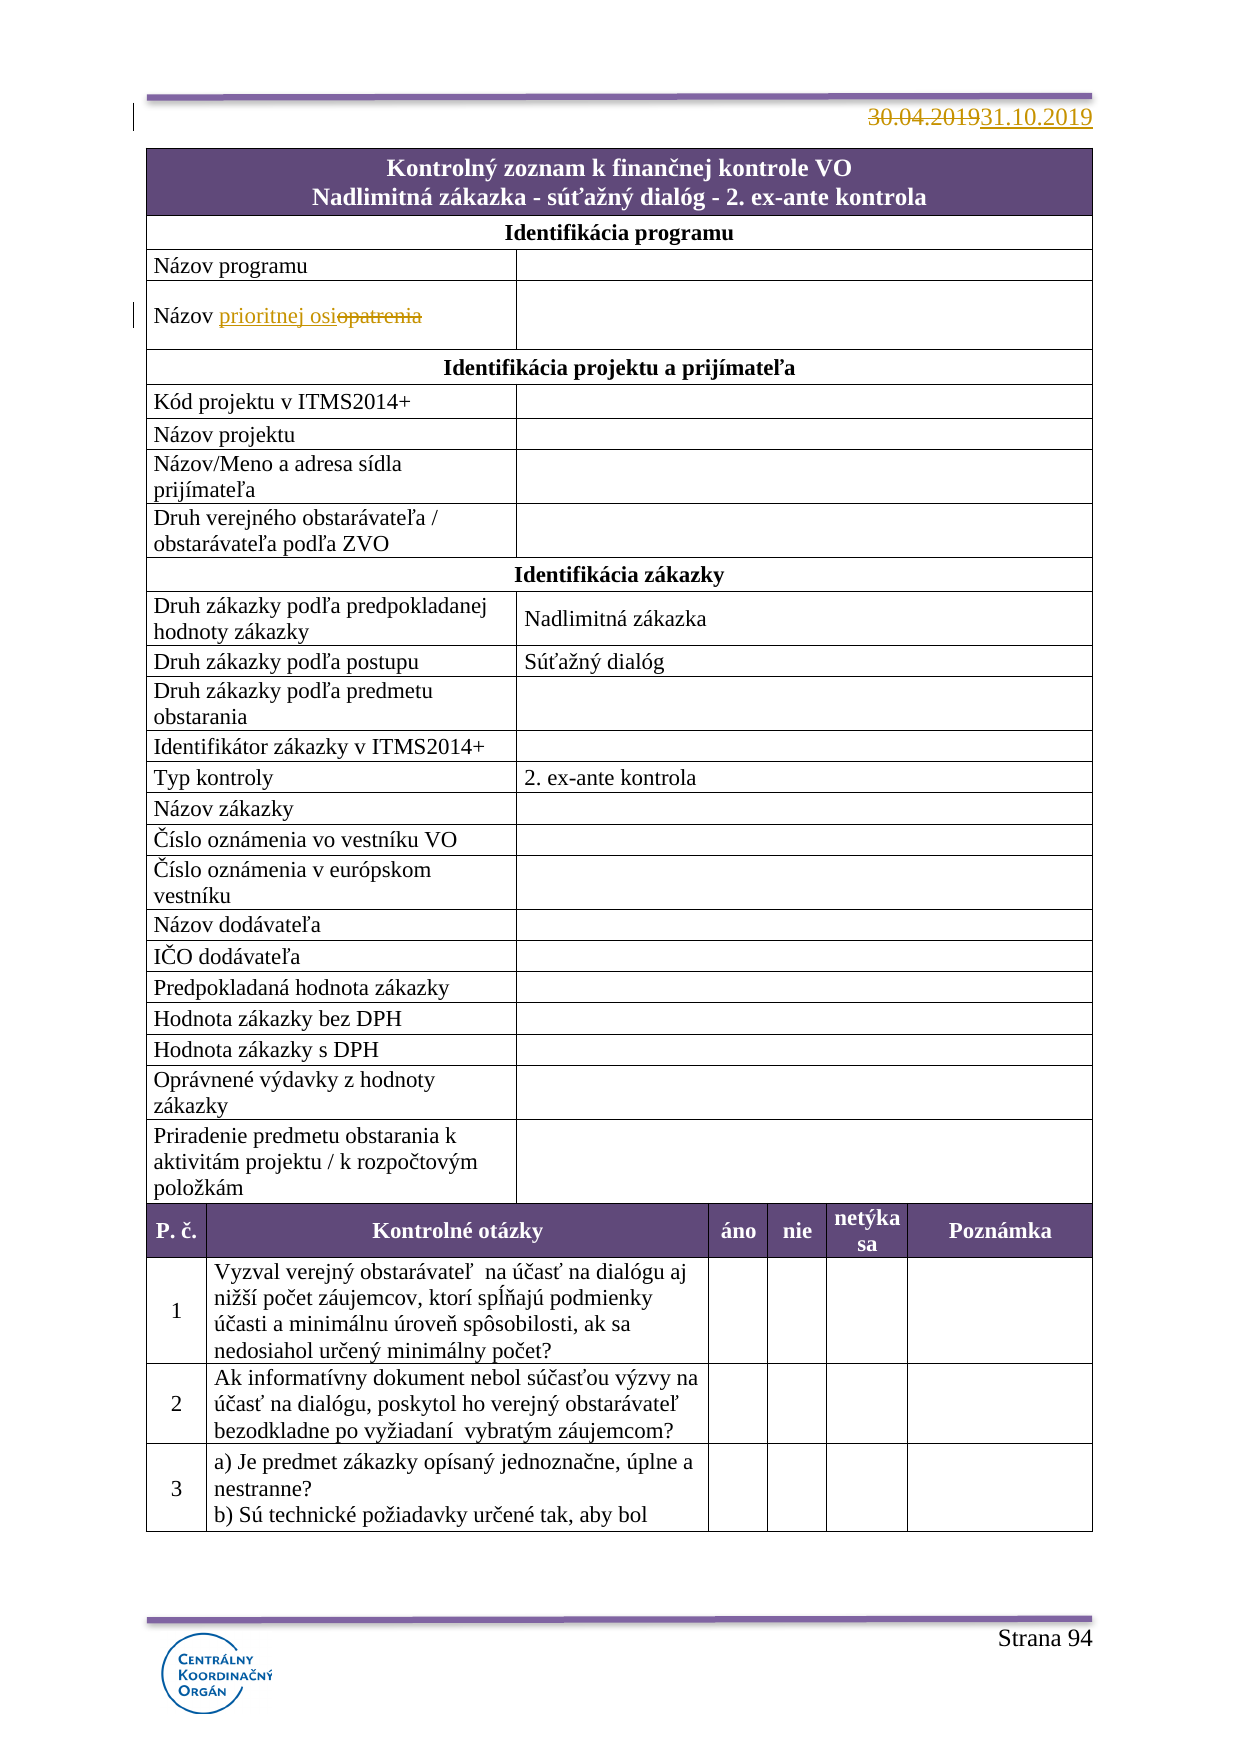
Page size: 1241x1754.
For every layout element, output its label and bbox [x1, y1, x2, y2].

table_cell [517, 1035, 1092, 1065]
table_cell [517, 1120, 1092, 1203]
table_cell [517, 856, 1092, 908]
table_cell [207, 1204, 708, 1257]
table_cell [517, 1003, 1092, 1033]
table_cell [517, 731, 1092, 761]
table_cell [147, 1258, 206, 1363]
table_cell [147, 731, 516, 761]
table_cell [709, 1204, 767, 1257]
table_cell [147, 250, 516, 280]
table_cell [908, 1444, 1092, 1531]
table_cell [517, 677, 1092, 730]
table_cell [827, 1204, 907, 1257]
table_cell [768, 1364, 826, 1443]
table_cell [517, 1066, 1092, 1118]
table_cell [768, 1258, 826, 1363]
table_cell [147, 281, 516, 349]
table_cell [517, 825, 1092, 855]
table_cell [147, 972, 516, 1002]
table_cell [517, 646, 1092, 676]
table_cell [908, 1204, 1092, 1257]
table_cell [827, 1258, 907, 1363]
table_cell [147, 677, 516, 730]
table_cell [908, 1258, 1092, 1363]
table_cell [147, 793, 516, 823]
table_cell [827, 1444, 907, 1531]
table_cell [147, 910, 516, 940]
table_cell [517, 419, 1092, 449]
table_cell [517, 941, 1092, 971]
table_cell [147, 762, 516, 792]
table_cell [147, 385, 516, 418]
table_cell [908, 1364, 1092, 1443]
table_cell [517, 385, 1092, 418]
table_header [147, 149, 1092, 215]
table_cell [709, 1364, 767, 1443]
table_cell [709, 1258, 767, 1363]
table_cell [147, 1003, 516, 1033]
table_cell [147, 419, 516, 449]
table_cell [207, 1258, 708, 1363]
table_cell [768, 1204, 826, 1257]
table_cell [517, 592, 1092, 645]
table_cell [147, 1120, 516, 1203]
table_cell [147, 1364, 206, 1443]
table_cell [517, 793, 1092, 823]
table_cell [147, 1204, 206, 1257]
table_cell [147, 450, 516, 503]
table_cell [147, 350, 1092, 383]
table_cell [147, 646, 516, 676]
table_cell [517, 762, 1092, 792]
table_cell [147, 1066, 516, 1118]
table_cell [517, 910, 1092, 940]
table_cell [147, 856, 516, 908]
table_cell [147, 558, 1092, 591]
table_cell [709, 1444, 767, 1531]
picture [159, 1631, 272, 1713]
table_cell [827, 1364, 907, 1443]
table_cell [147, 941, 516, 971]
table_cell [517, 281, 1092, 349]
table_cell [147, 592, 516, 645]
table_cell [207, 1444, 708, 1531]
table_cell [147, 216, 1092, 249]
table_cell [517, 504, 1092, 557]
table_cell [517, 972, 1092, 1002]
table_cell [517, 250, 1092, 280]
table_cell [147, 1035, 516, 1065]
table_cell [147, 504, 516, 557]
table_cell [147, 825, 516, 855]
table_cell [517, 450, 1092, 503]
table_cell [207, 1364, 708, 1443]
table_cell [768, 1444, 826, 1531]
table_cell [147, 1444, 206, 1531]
